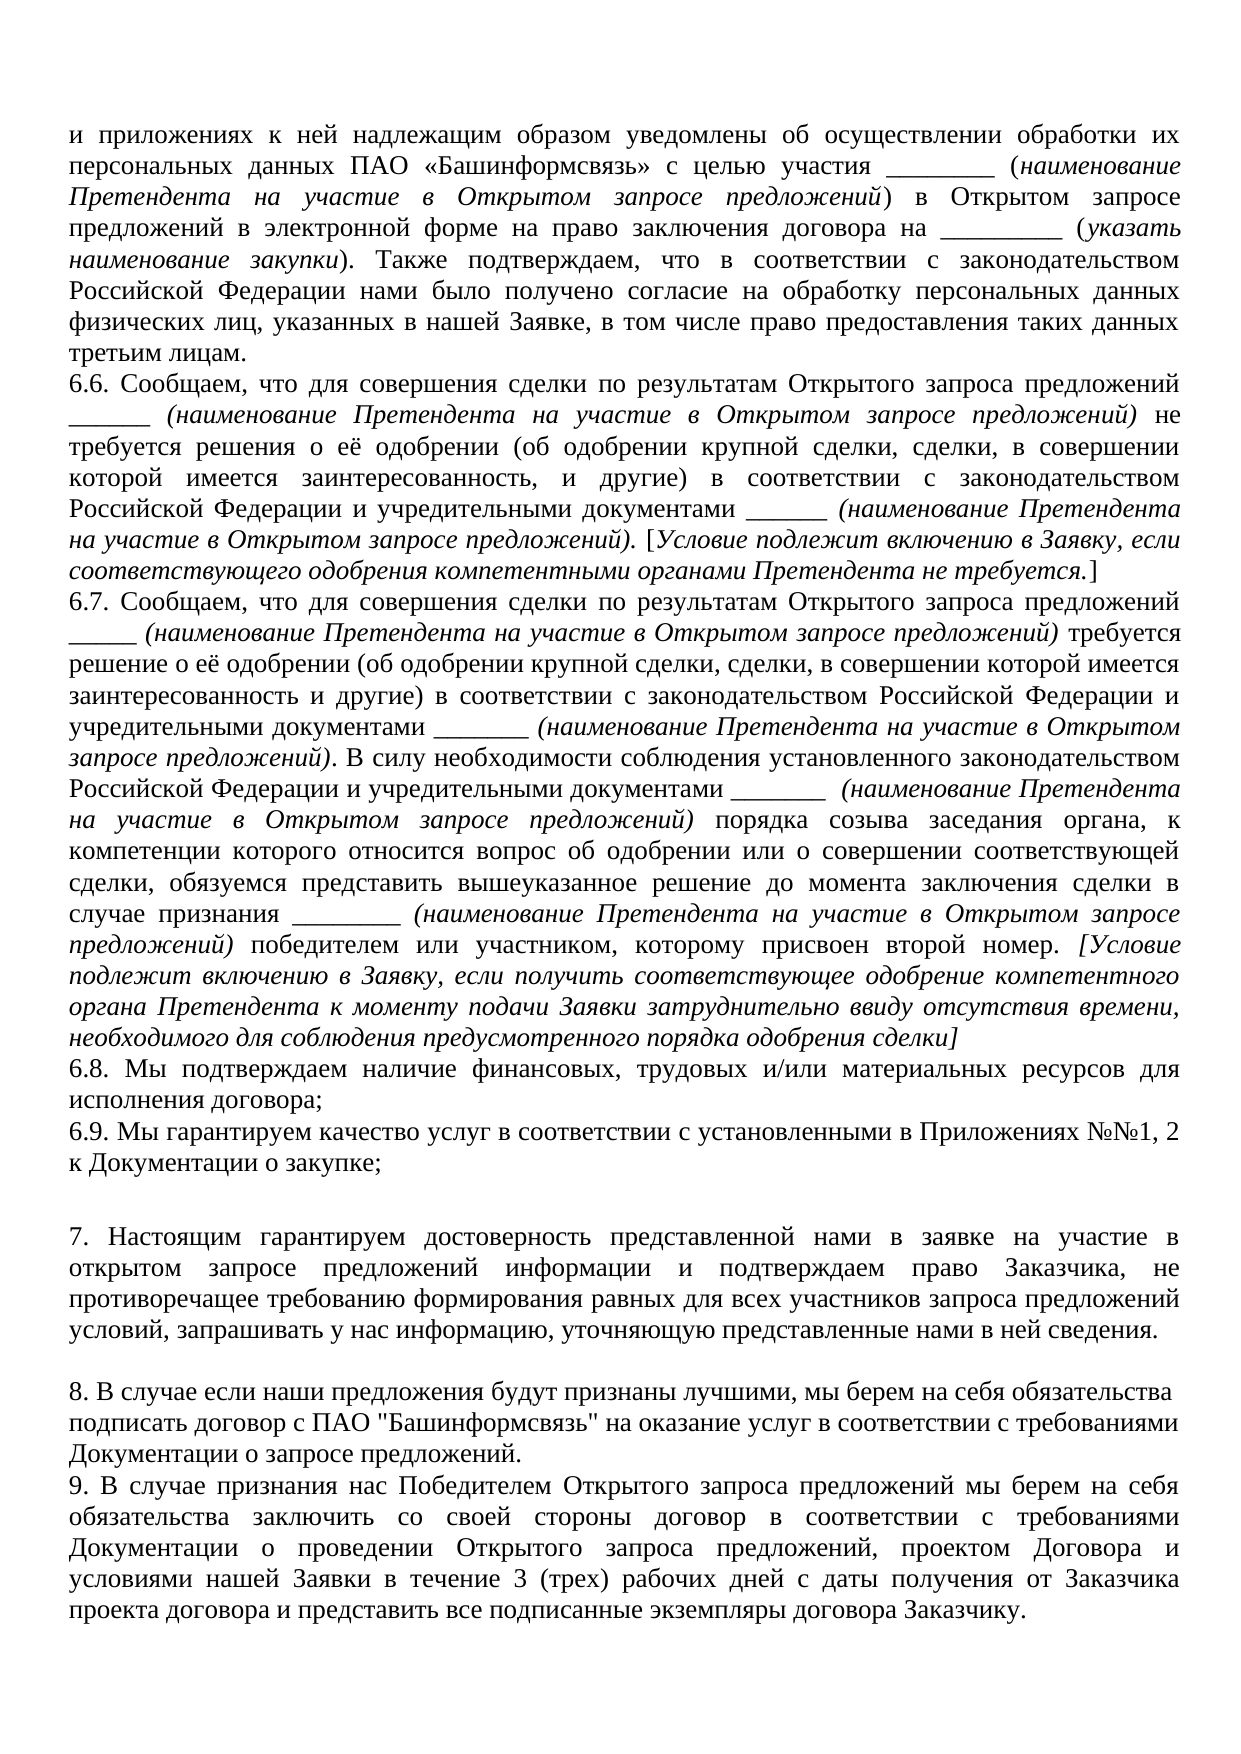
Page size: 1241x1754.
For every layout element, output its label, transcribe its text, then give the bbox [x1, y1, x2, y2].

table_cell 7. Настоящим гарантируем достоверность представленной нами в заявке на участие в открытом запросе предложений информации и подтверждаем право Заказчика, не противоречащее требованию формирования равных для всех участников запроса предложений условий, запрашивать у нас информацию, уточняющую представленные нами в ней сведения. [58, 1208, 1192, 1344]
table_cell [58, 118, 1192, 1208]
table_cell 8. В случае если наши предложения будут признаны лучшими, мы берем на себя обязательства подписать договор с ПАО "Башинформсвязь" на оказание услуг в соответствии с требованиями Документации о запросе предложений. [58, 1344, 1192, 1469]
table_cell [58, 1469, 1192, 1624]
